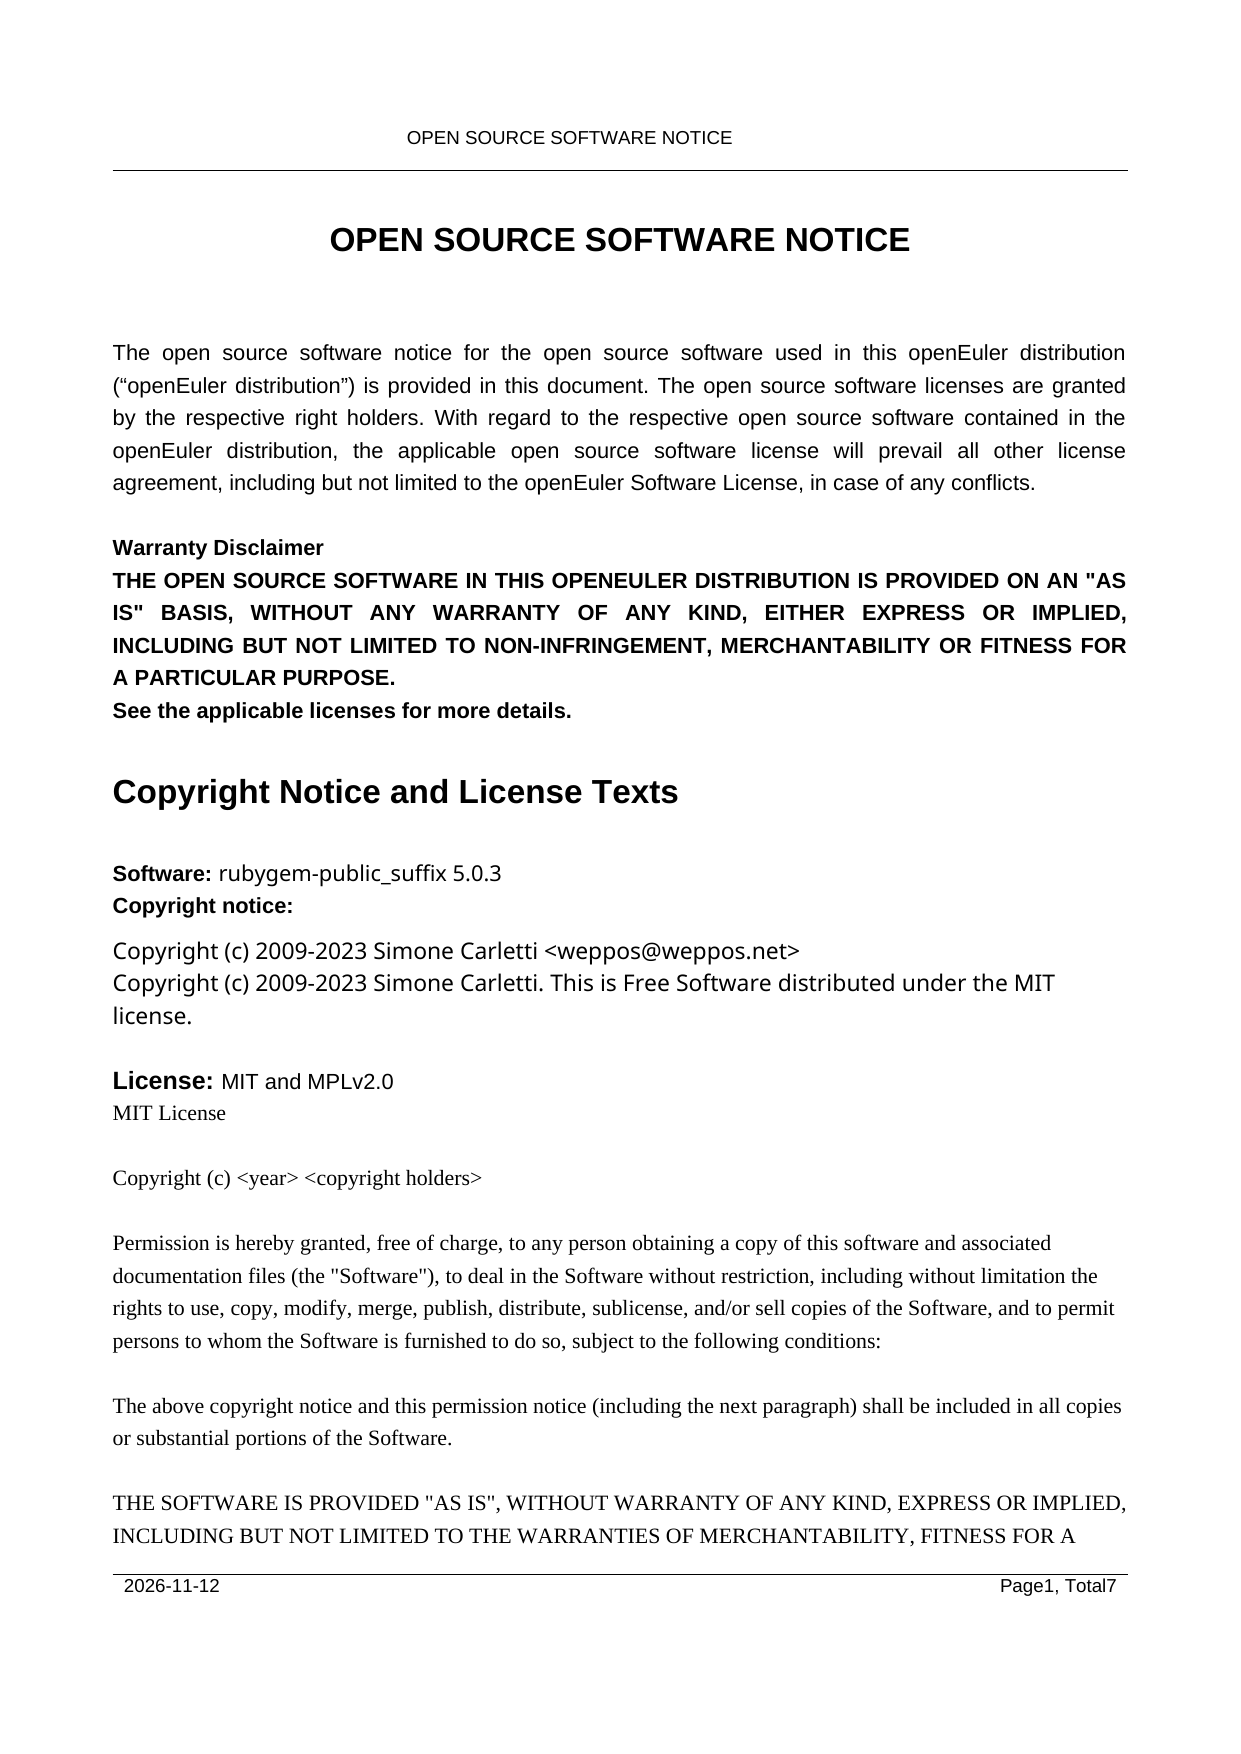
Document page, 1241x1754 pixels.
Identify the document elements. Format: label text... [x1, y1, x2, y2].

title Software: rubygem-public_suffix 5.0.3 [112, 856, 1128, 889]
text OPEN SOURCE SOFTWARE NOTICE [112, 206, 1128, 271]
text The open source software notice for the open source software used in this openEuler distribution (“openEuler distribution”) is provided in this document. The open source software licenses are granted by the respective right holders. With regard to the respective open source software contained in the openEuler distribution, the applicable open source software license will prevail all other license agreement, including but not limited to the openEuler Software License, in case of any conflicts. [112, 336, 1128, 499]
text Copyright notice: [112, 889, 1128, 921]
text Copyright (c) 2009-2023 Simone Carletti <weppos@weppos.net> Copyright (c) 2009-2023 Simone Carletti. This is Free Software distributed under the MIT license. [112, 934, 1128, 1064]
text THE OPEN SOURCE SOFTWARE IN THIS OPENEULER DISTRIBUTION IS PROVIDED ON AN "AS IS" BASIS, WITHOUT ANY WARRANTY OF ANY KIND, EITHER EXPRESS OR IMPLIED, INCLUDING BUT NOT LIMITED TO NON-INFRINGEMENT, MERCHANTABILITY OR FITNESS FOR A PARTICULAR PURPOSE. See the applicable licenses for more details. [112, 564, 1128, 726]
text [112, 1096, 1128, 1551]
text Warranty Disclaimer [112, 531, 1128, 564]
text Copyright Notice and License Texts [112, 759, 1128, 824]
text License: MIT and MPLv2.0 [112, 1064, 1128, 1096]
